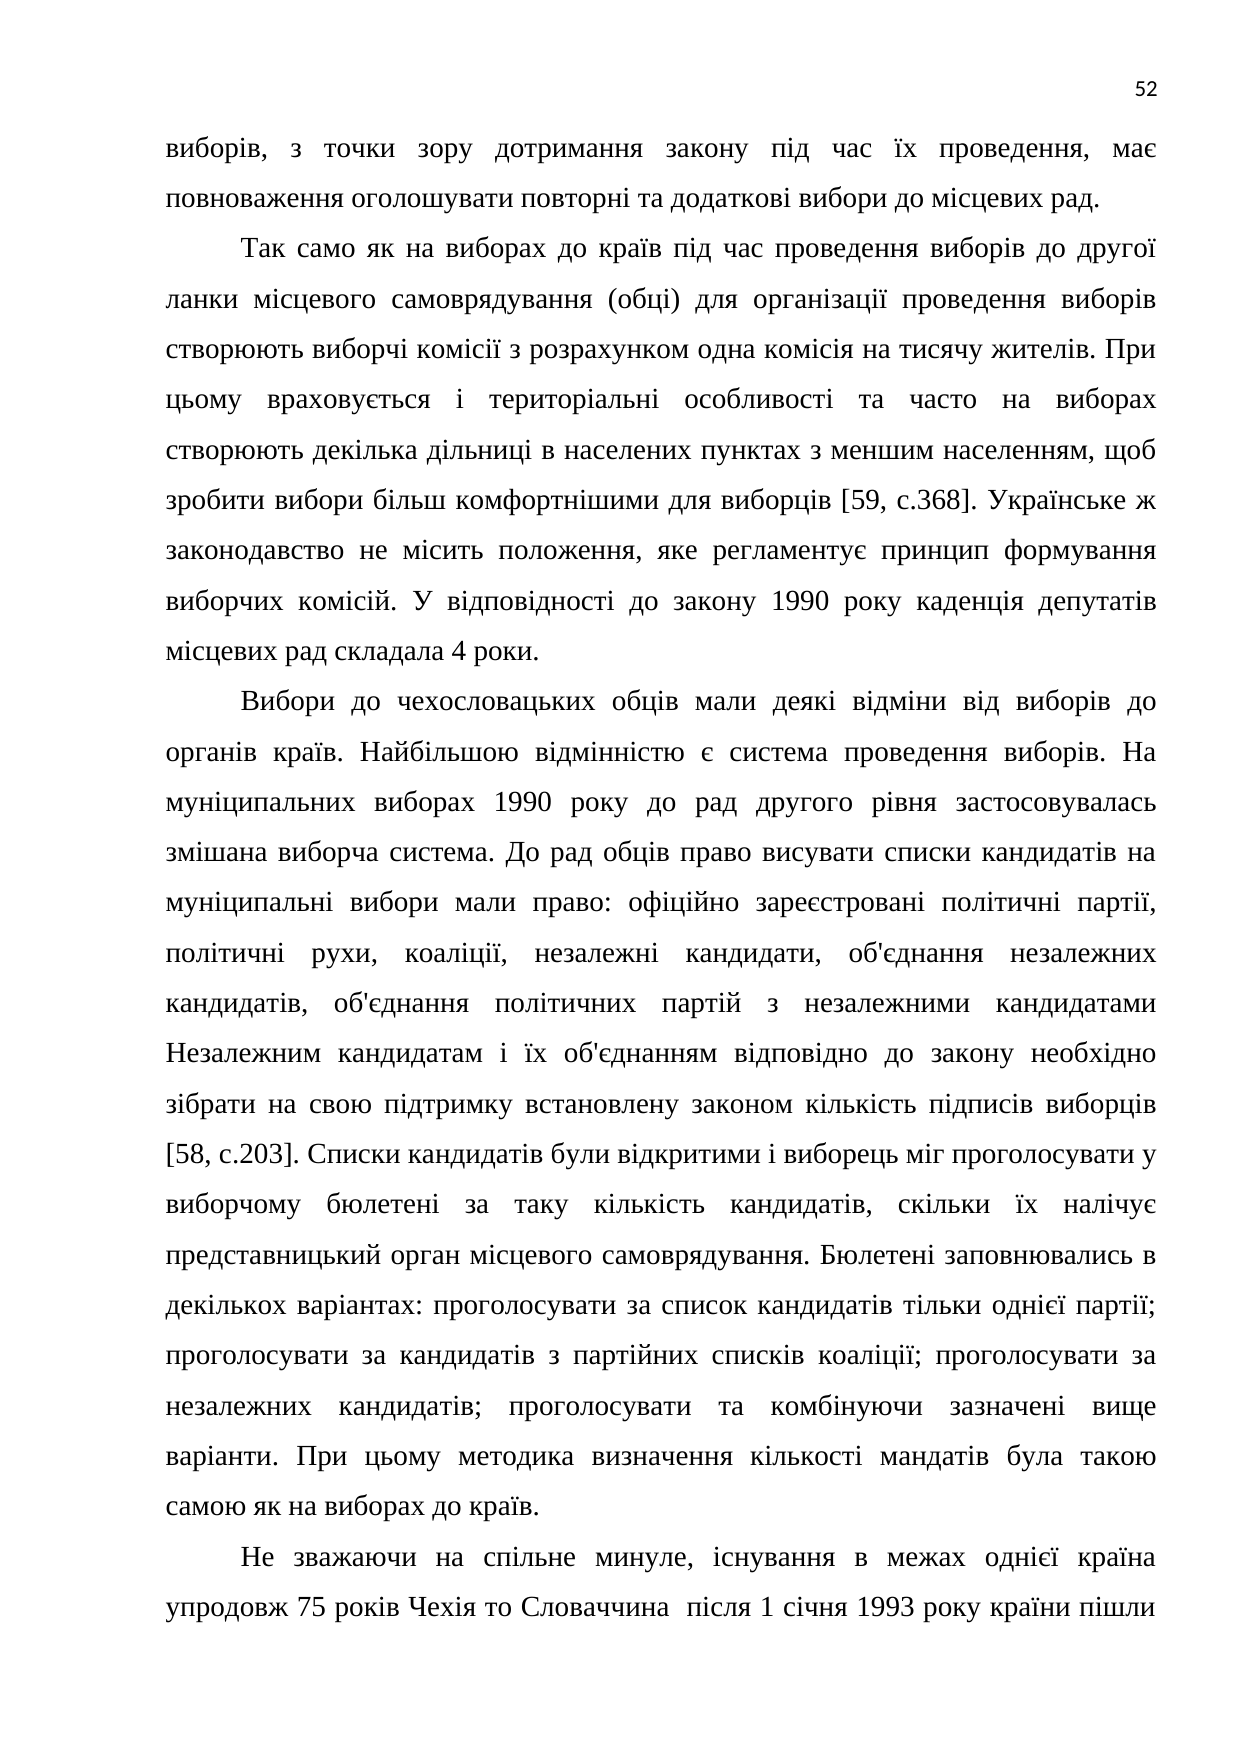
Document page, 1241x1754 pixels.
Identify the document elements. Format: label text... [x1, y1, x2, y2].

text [165, 1539, 1157, 1622]
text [165, 130, 1157, 214]
text Так само як на виборах до країв під час проведення виборів до другої ланки місцевого самоврядування (обці) для організації проведення виборів створюють виборчі комісії з розрахунком одна комісія на тисячу жителів. При цьому враховується і територіальні особливості та часто на виборах створюють декілька дільниці в населених пунктах з меншим населенням, щоб зробити вибори більш комфортнішими для виборців [59, с.368]. Українське ж законодавство не місить положення, яке регламентує принцип формування виборчих комісій. У відповідності до закону 1990 року каденція депутатів місцевих рад складала 4 роки. [165, 231, 1157, 667]
text Вибори до чехословацьких обців мали деякі відміни від виборів до органів країв. Найбільшою відмінністю є система проведення виборів. На муніципальних виборах 1990 року до рад другого рівня застосовувалась змішана виборча система. До рад обців право висувати списки кандидатів на муніципальні вибори мали право: офіційно зареєстровані політичні партії, політичні рухи, коаліції, незалежні кандидати, об'єднання незалежних кандидатів, об'єднання політичних партій з незалежними кандидатами Незалежним кандидатам і їх об'єднанням відповідно до закону необхідно зібрати на свою підтримку встановлену законом кількість підписів виборців [58, с.203]. Списки кандидатів були відкритими і виборець міг проголосувати у виборчому бюлетені за таку кількість кандидатів, скільки їх налічує представницький орган місцевого самоврядування. Бюлетені заповнювались в декількох варіантах: проголосувати за список кандидатів тільки однієї партії; проголосувати за кандидатів з партійних списків коаліції; проголосувати за незалежних кандидатів; проголосувати та комбінуючи зазначені вище варіанти. При цьому методика визначення кількості мандатів була такою самою як на виборах до країв. [165, 683, 1157, 1522]
